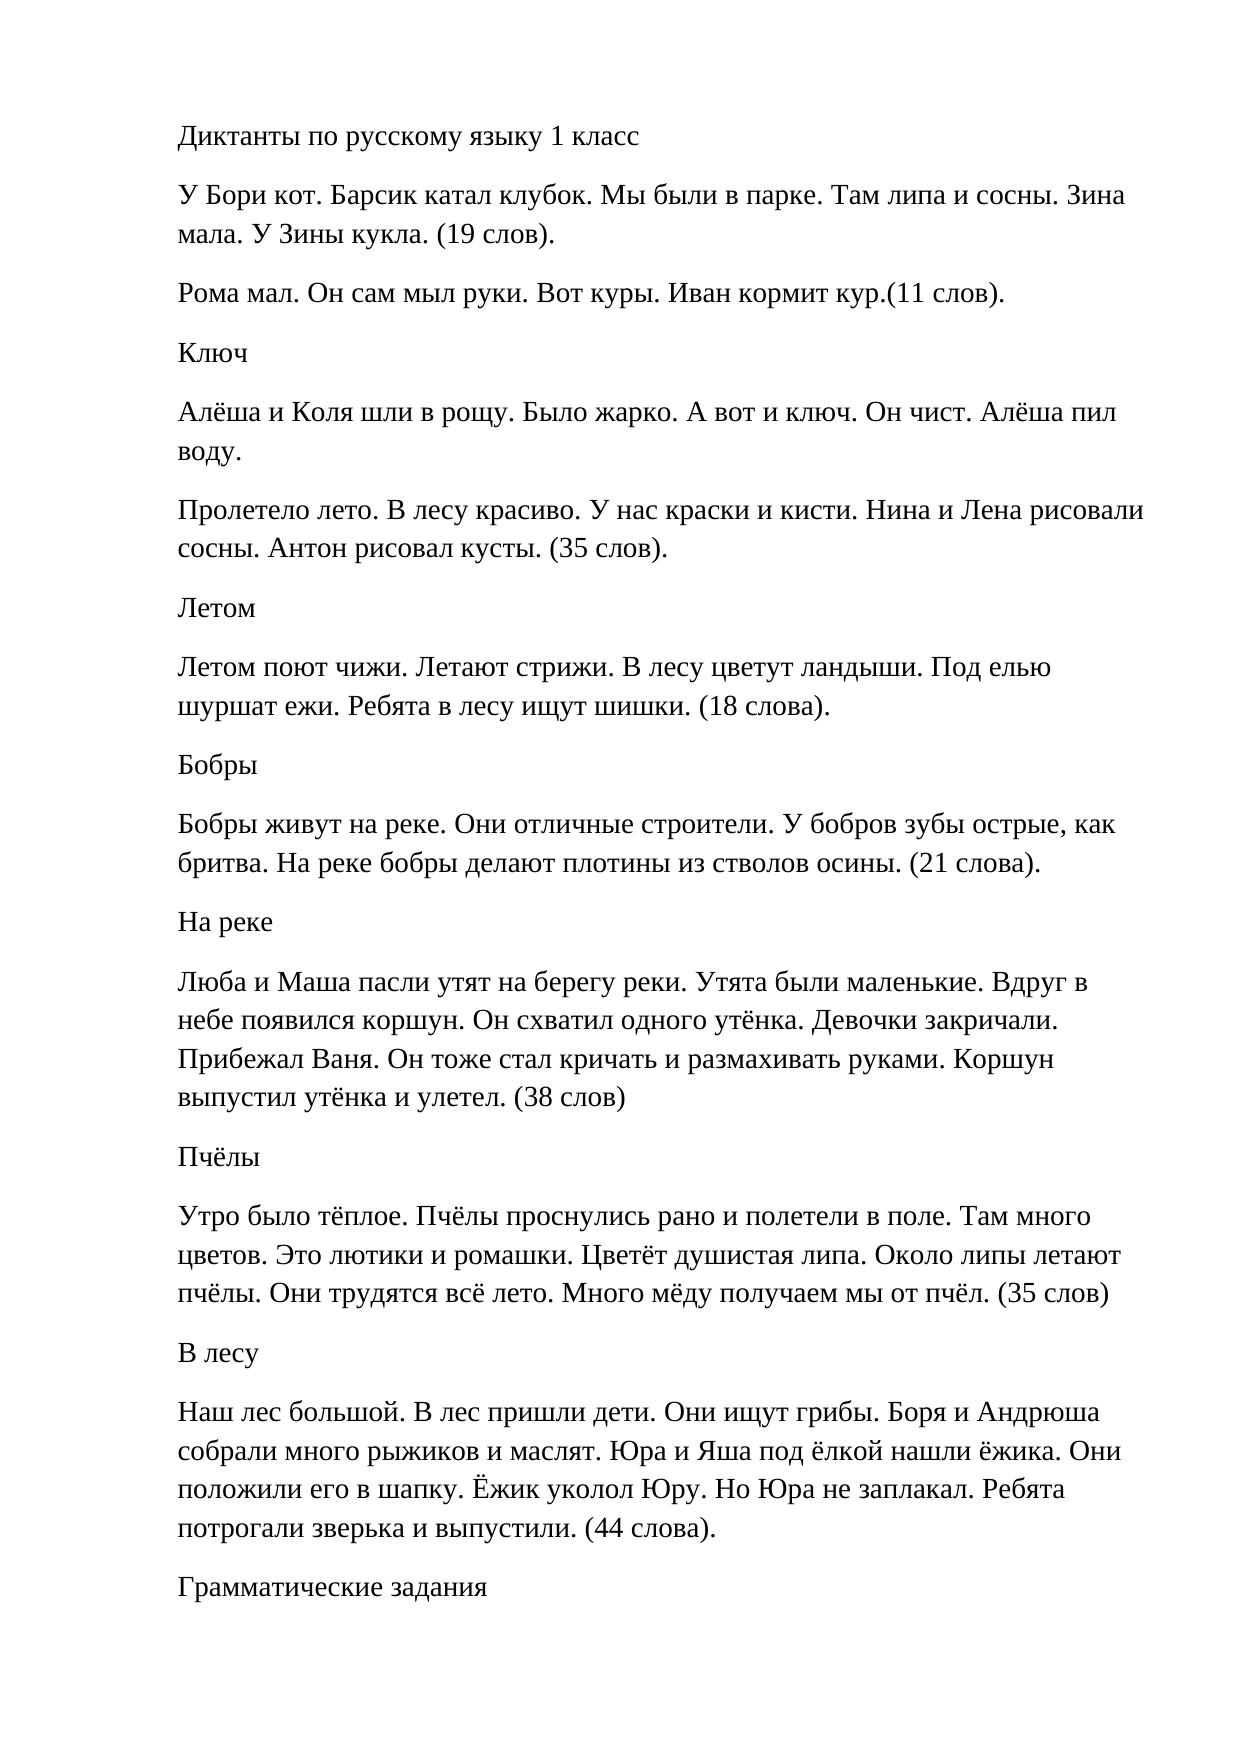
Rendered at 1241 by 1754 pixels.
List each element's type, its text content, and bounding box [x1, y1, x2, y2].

text Бобры [177, 747, 1152, 781]
text У Бори кот. Барсик катал клубок. Мы были в парке. Там липа и сосны. Зина мала. У Зины кукла. (19 слов). [177, 177, 1152, 249]
text В лесу [177, 1335, 1152, 1368]
text Грамматические задания [177, 1569, 1152, 1603]
text Алёша и Коля шли в рощу. Было жарко. А вот и ключ. Он чист. Алёша пил воду. [177, 394, 1152, 466]
text Летом поют чижи. Летают стрижи. В лесу цветут ландыши. Под елью шуршат ежи. Ребята в лесу ищут шишки. (18 слова). [177, 649, 1152, 721]
text На реке [177, 904, 1152, 938]
text Люба и Маша пасли утят на берегу реки. Утята были маленькие. Вдруг в небе появился коршун. Он схватил одного утёнка. Девочки закричали. Прибежал Ваня. Он тоже стал кричать и размахивать руками. Коршун выпустил утёнка и улетел. (38 слов) [177, 964, 1152, 1113]
text Утро было тёплое. Пчёлы проснулись рано и полетели в поле. Там много цветов. Это лютики и ромашки. Цветёт душистая липа. Около липы летают пчёлы. Они трудятся всё лето. Много мёду получаем мы от пчёл. (35 слов) [177, 1198, 1152, 1309]
text Пчёлы [177, 1139, 1152, 1172]
text Наш лес большой. В лес пришли дети. Они ищут грибы. Боря и Андрюша собрали много рыжиков и маслят. Юра и Яша под ёлкой нашли ёжика. Они положили его в шапку. Ёжик уколол Юру. Но Юра не заплакал. Ребята потрогали зверька и выпустили. (44 слова). [177, 1394, 1152, 1543]
text Ключ [177, 335, 1152, 368]
text Пролетело лето. В лесу красиво. У нас краски и кисти. Нина и Лена рисовали сосны. Антон рисовал кусты. (35 слов). [177, 492, 1152, 564]
text Бобры живут на реке. Они отличные строители. У бобров зубы острые, как бритва. На реке бобры делают плотины из стволов осины. (21 слова). [177, 807, 1152, 879]
text Рома мал. Он сам мыл руки. Вот куры. Иван кормит кур.(11 слов). [177, 275, 1152, 309]
text Диктанты по русскому языку 1 класс [177, 118, 1152, 152]
text Летом [177, 590, 1152, 623]
